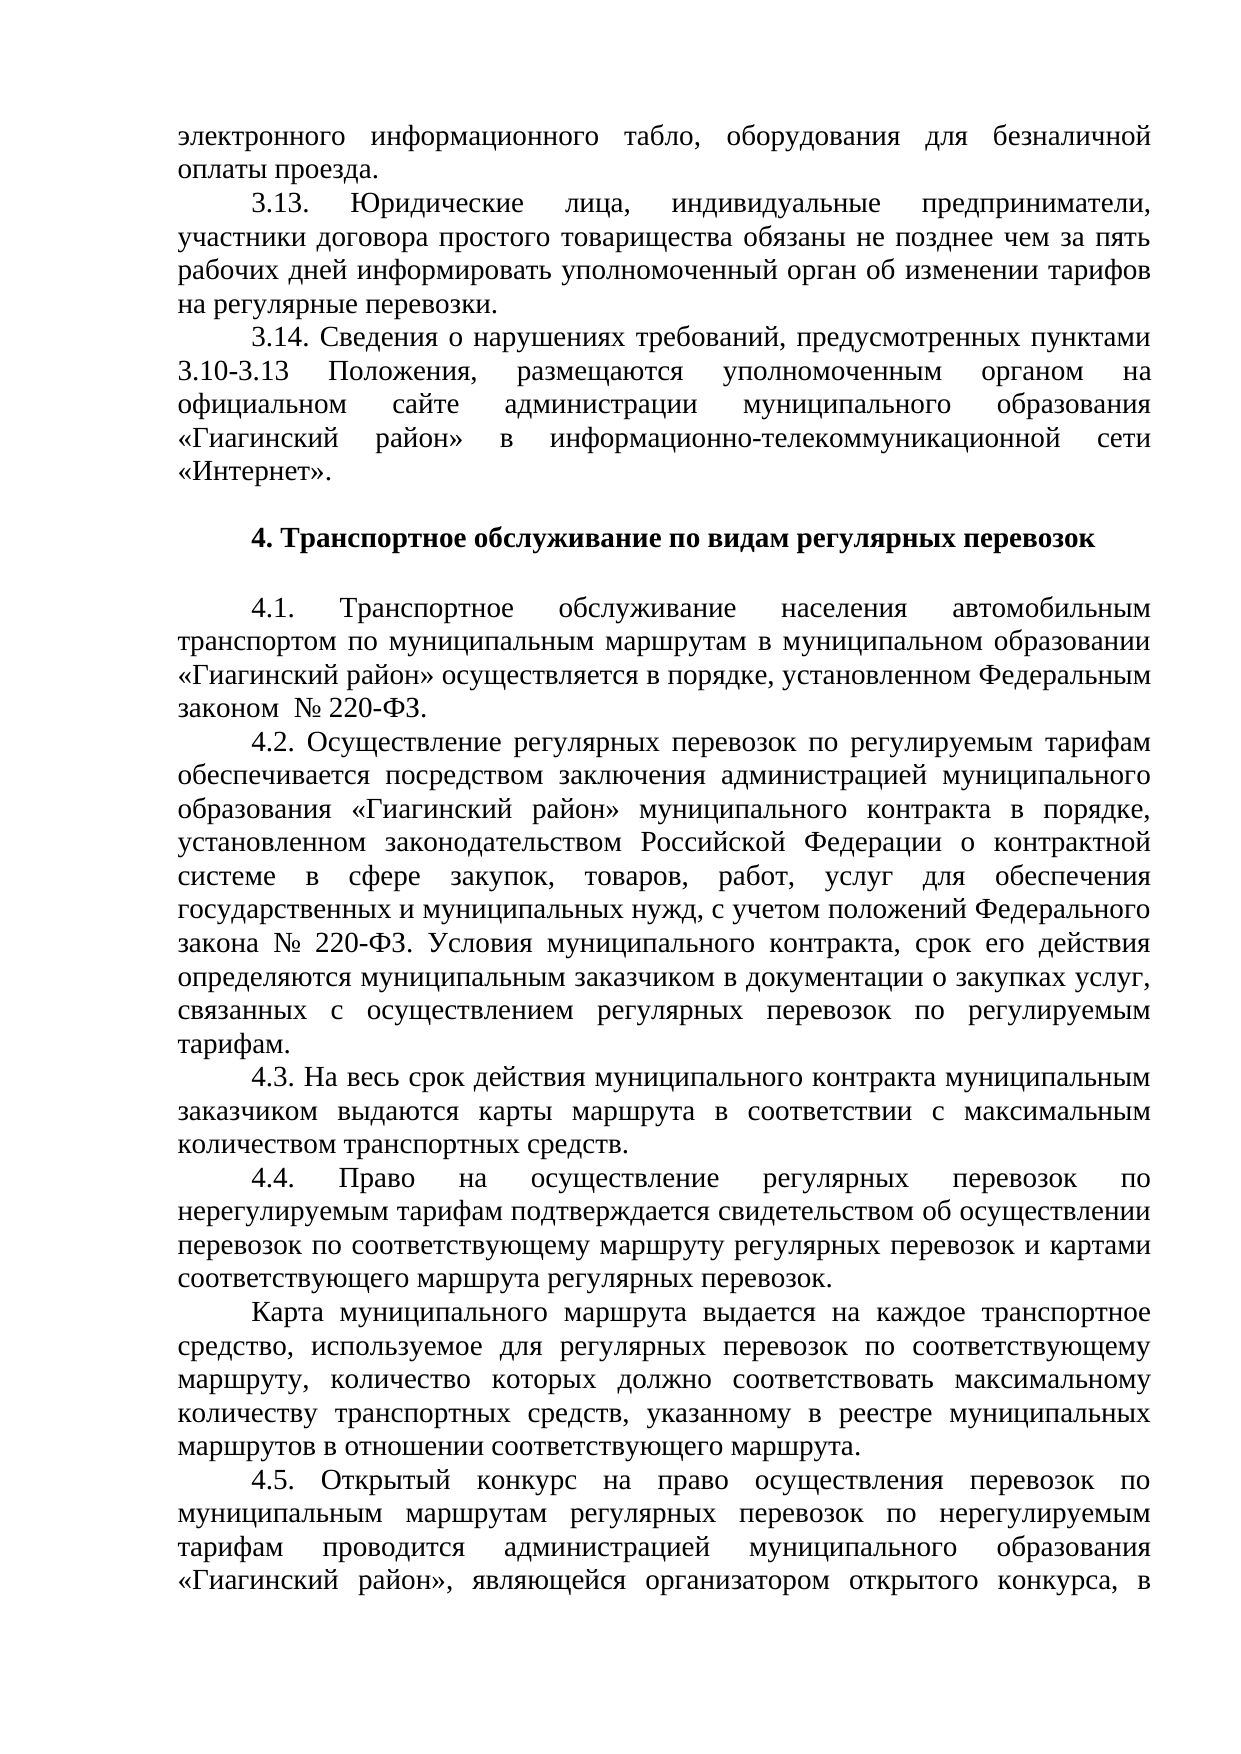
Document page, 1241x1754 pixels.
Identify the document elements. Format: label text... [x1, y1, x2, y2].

text 3.13. Юридические лица, индивидуальные предприниматели, участники договора простого товарищества обязаны не позднее чем за пять рабочих дней информировать уполномоченный орган об изменении тарифов на регулярные перевозки. [177, 185, 1152, 319]
text Карта муниципального маршрута выдается на каждое транспортное средство, используемое для регулярных перевозок по соответствующему маршруту, количество которых должно соответствовать максимальному количеству транспортных средств, указанному в реестре муниципальных маршрутов в отношении соответствующего маршрута. [177, 1294, 1152, 1462]
text 4.2. Осуществление регулярных перевозок по регулируемым тарифам обеспечивается посредством заключения администрацией муниципального образования «Гиагинский район» муниципального контракта в порядке, установленном законодательством Российской Федерации о контрактной системе в сфере закупок, товаров, работ, услуг для обеспечения государственных и муниципальных нужд, с учетом положений Федерального закона № 220-ФЗ. Условия муниципального контракта, срок его действия определяются муниципальным заказчиком в документации о закупках услуг, связанных с осуществлением регулярных перевозок по регулируемым тарифам. [177, 724, 1152, 1059]
text 4. Транспортное обслуживание по видам регулярных перевозок [177, 521, 1152, 554]
text 4.1. Транспортное обслуживание населения автомобильным транспортом по муниципальным маршрутам в муниципальном образовании «Гиагинский район» осуществляется в порядке, установленном Федеральным законом № 220-ФЗ. [177, 590, 1152, 724]
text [177, 118, 1152, 185]
text 4.4. Право на осуществление регулярных перевозок по нерегулируемым тарифам подтверждается свидетельством об осуществлении перевозок по соответствующему маршруту регулярных перевозок и картами соответствующего маршрута регулярных перевозок. [177, 1160, 1152, 1294]
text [177, 1462, 1152, 1596]
text 3.14. Сведения о нарушениях требований, предусмотренных пунктами 3.10-3.13 Положения, размещаются уполномоченным органом на официальном сайте администрации муниципального образования «Гиагинский район» в информационно-телекоммуникационной сети «Интернет». [177, 319, 1152, 487]
text 4.3. На весь срок действия муниципального контракта муниципальным заказчиком выдаются карты маршрута в соответствии с максимальным количеством транспортных средств. [177, 1059, 1152, 1160]
